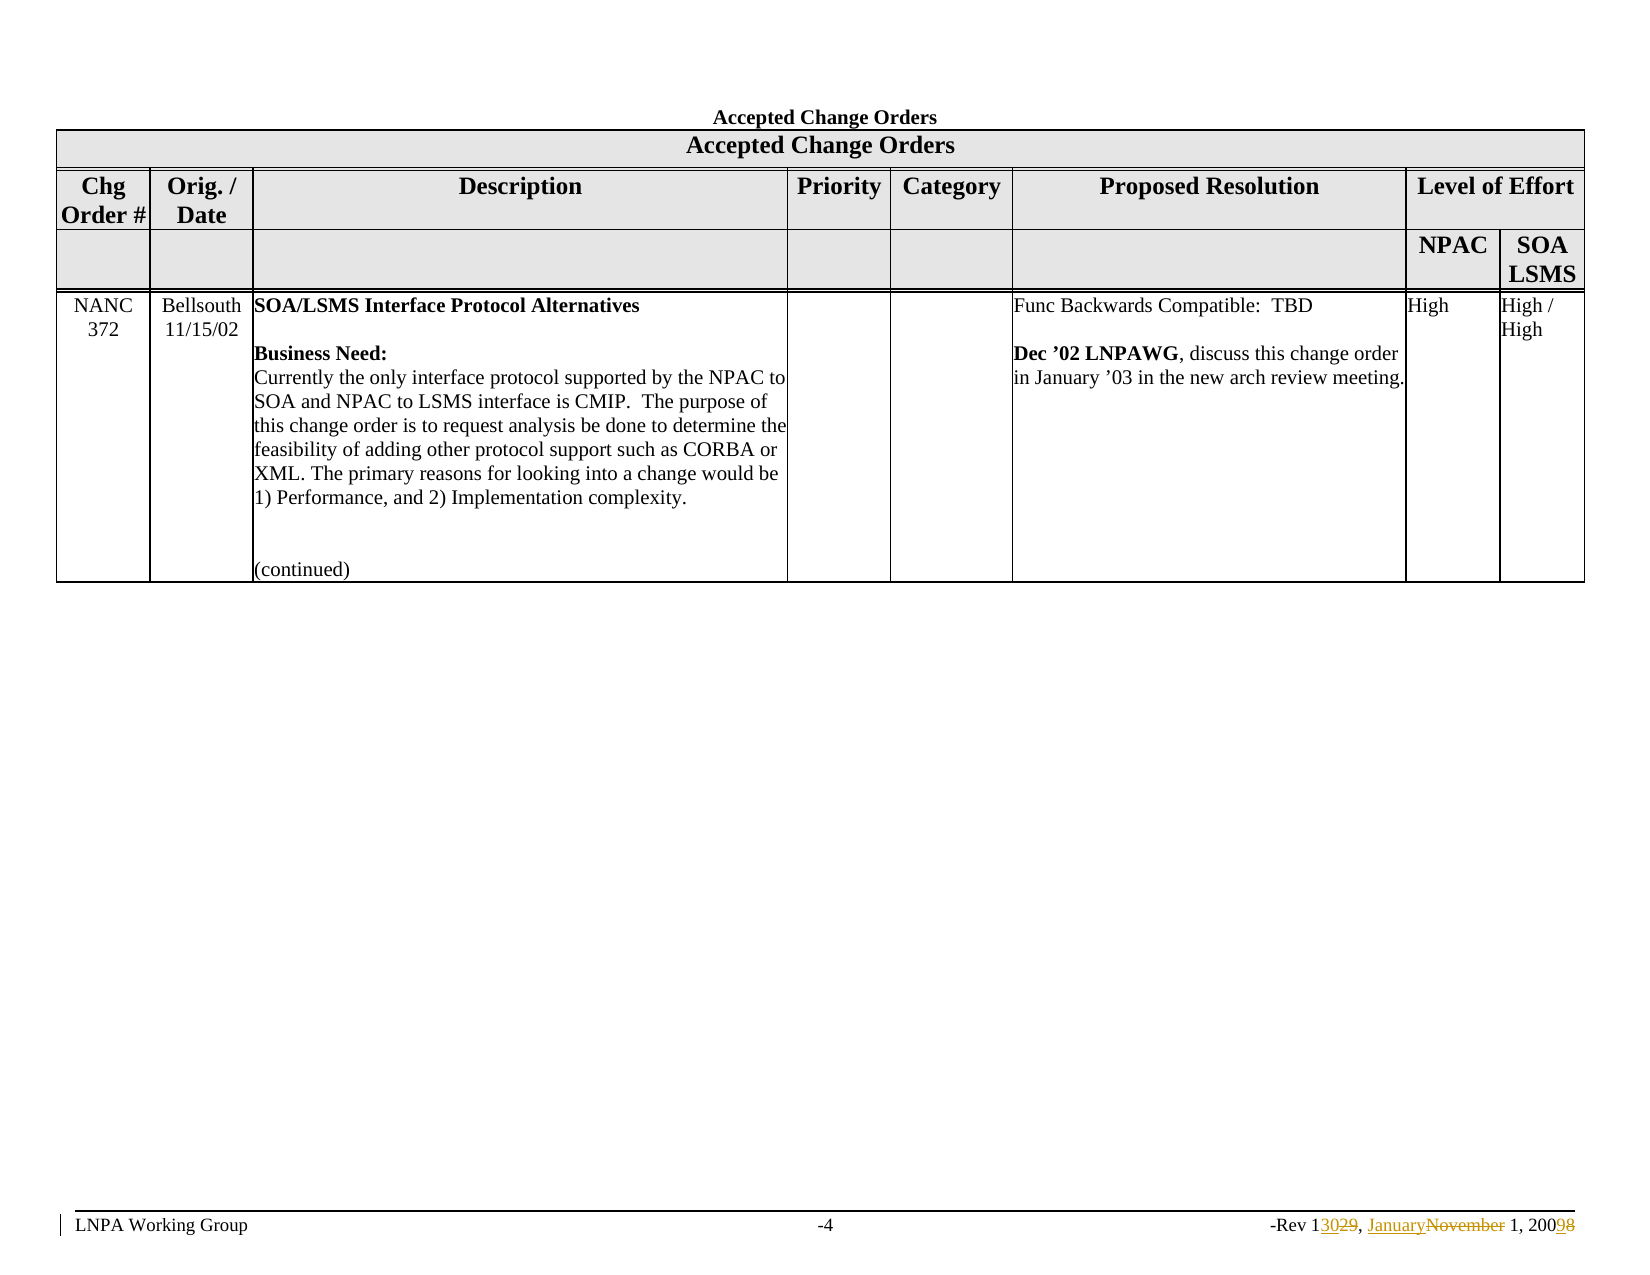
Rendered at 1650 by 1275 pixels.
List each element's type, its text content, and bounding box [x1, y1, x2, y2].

table_cell SOA LSMS [1501, 230, 1584, 288]
table_header Accepted Change Orders [57, 131, 1584, 167]
subtitle Accepted Change Orders [75, 105, 1575, 129]
table_cell SOA/LSMS Interface Protocol Alternatives Business Need: Currently the only interface protocol supported by the NPAC to SOA and NPAC to LSMS interface is CMIP. The purpose of this change order is to request analysis be done to determine the feasibility of adding other protocol support such as CORBA or XML. The primary reasons for looking into a change would be 1) Performance, and 2) Implementation complexity. (continued) [254, 293, 787, 581]
table_cell Chg Order # [57, 171, 149, 229]
table_cell [1013, 230, 1405, 288]
table_cell [151, 230, 252, 288]
table_cell Description [254, 171, 787, 229]
table_cell [788, 230, 890, 288]
table_cell [891, 293, 1012, 581]
table_cell [57, 230, 149, 288]
table_cell [788, 293, 890, 581]
table_cell NANC 372 [57, 293, 149, 581]
table_cell Category [891, 171, 1012, 229]
table_cell [254, 230, 787, 288]
table_cell High [1407, 293, 1499, 581]
table_cell NPAC [1407, 230, 1499, 288]
table_cell Orig. / Date [151, 171, 252, 229]
table_cell Level of Effort [1407, 171, 1584, 229]
table_cell Bellsouth 11/15/02 [151, 293, 252, 581]
table_cell High / High [1501, 293, 1584, 581]
table_cell [891, 230, 1012, 288]
table_cell Priority [788, 171, 890, 229]
table_cell Func Backwards Compatible: TBD Dec ’02 LNPAWG, discuss this change order in January ’03 in the new arch review meeting. [1013, 293, 1405, 581]
table_cell Proposed Resolution [1013, 171, 1405, 229]
